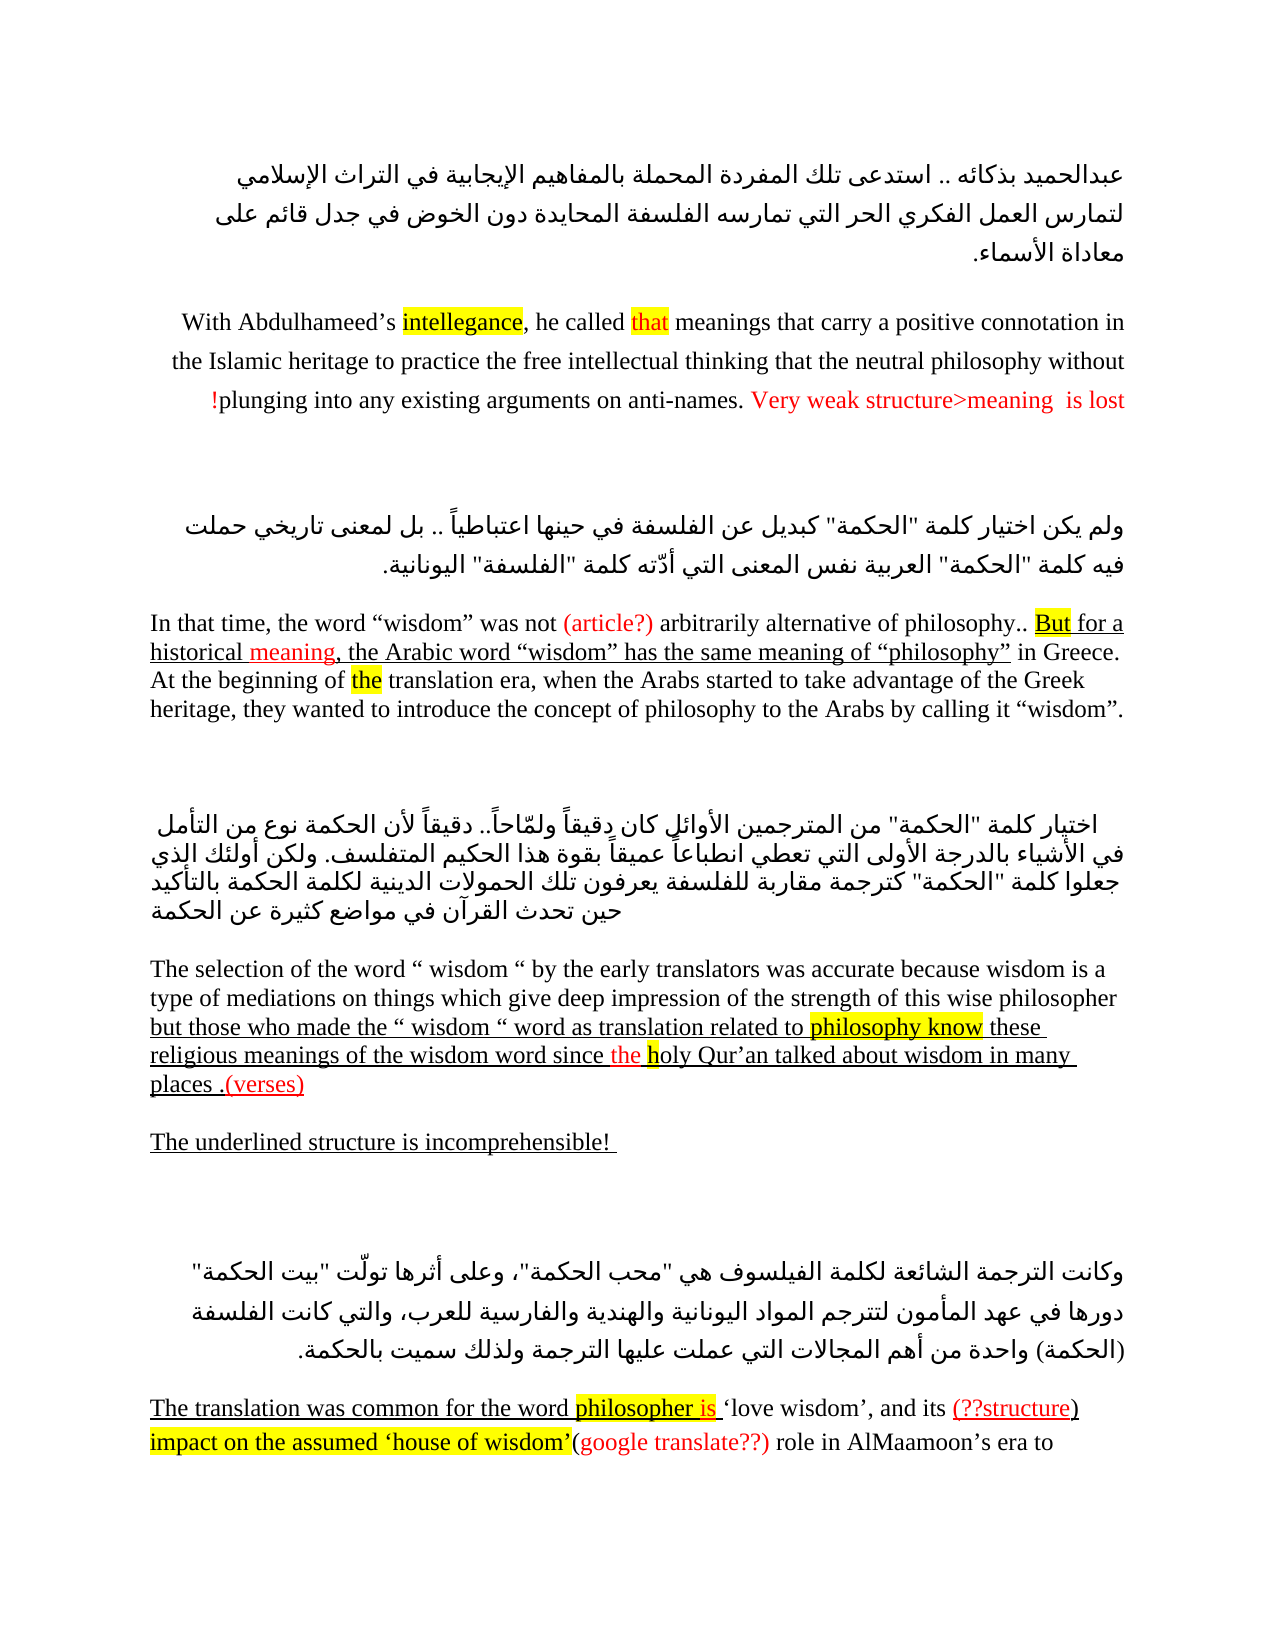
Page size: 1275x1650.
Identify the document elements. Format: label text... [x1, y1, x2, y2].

text ولم يكن اختيار كلمة "الحكمة" كبديل عن الفلسفة في حينها اعتباطياً .. بل لمعنى تاريخي حملت فيه كلمة "الحكمة" العربية نفس المعنى التي أدّته كلمة "الفلسفة" اليونانية. [150, 501, 1125, 579]
text وكانت الترجمة الشائعة لكلمة الفيلسوف هي "محب الحكمة"، وعلى أثرها تولّت "بيت الحكمة" دورها في عهد المأمون لتترجم المواد اليونانية والهندية والفارسية للعرب، والتي كانت الفلسفة (الحكمة) واحدة من أهم المجالات التي عملت عليها الترجمة ولذلك سميت بالحكمة. [150, 1247, 1125, 1364]
text اختيار كلمة "الحكمة" من المترجمين الأوائل كان دقيقاً ولمّاحاً.. دقيقاً لأن الحكمة نوع من التأمل في الأشياء بالدرجة الأولى التي تعطي انطباعاً عميقاً بقوة هذا الحكيم المتفلسف. ولكن أولئك الذي جعلوا كلمة "الحكمة" كترجمة مقاربة للفلسفة يعرفون تلك الحمولات الدينية لكلمة الحكمة بالتأكيد حين تحدث القرآن في مواضع كثيرة عن الحكمة [150, 810, 1125, 925]
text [150, 1393, 1125, 1455]
text In that time, the word “wisdom” was not (article?) arbitrarily alternative of philosophy.. But for a historical meaning, the Arabic word “wisdom” has the same meaning of “philosophy” in Greece. At the beginning of the translation era, when the Arabs started to take advantage of the Greek heritage, they wanted to introduce the concept of philosophy to the Arabs by calling it “wisdom”. [150, 608, 1125, 723]
text The underlined structure is incomprehensible! [150, 1127, 1125, 1156]
text The selection of the word “ wisdom “ by the early translators was accurate because wisdom is a type of mediations on things which give deep impression of the strength of this wise philosopher but those who made the “ wisdom “ word as translation related to philosophy know these religious meanings of the wisdom word since the holy Qur’an talked about wisdom in many places .(verses) [150, 954, 1125, 1098]
text With Abdulhameed’s intellegance, he called that meanings that carry a positive connotation in the Islamic heritage to practice the free intellectual thinking that the neutral philosophy without plunging into any existing arguments on anti-names. Very weak structure>meaning is lost! [150, 296, 1125, 413]
text عبدالحميد بذكائه .. استدعى تلك المفردة المحملة بالمفاهيم الإيجابية في التراث الإسلامي لتمارس العمل الفكري الحر التي تمارسه الفلسفة المحايدة دون الخوض في جدل قائم على معاداة الأسماء. [150, 150, 1125, 267]
